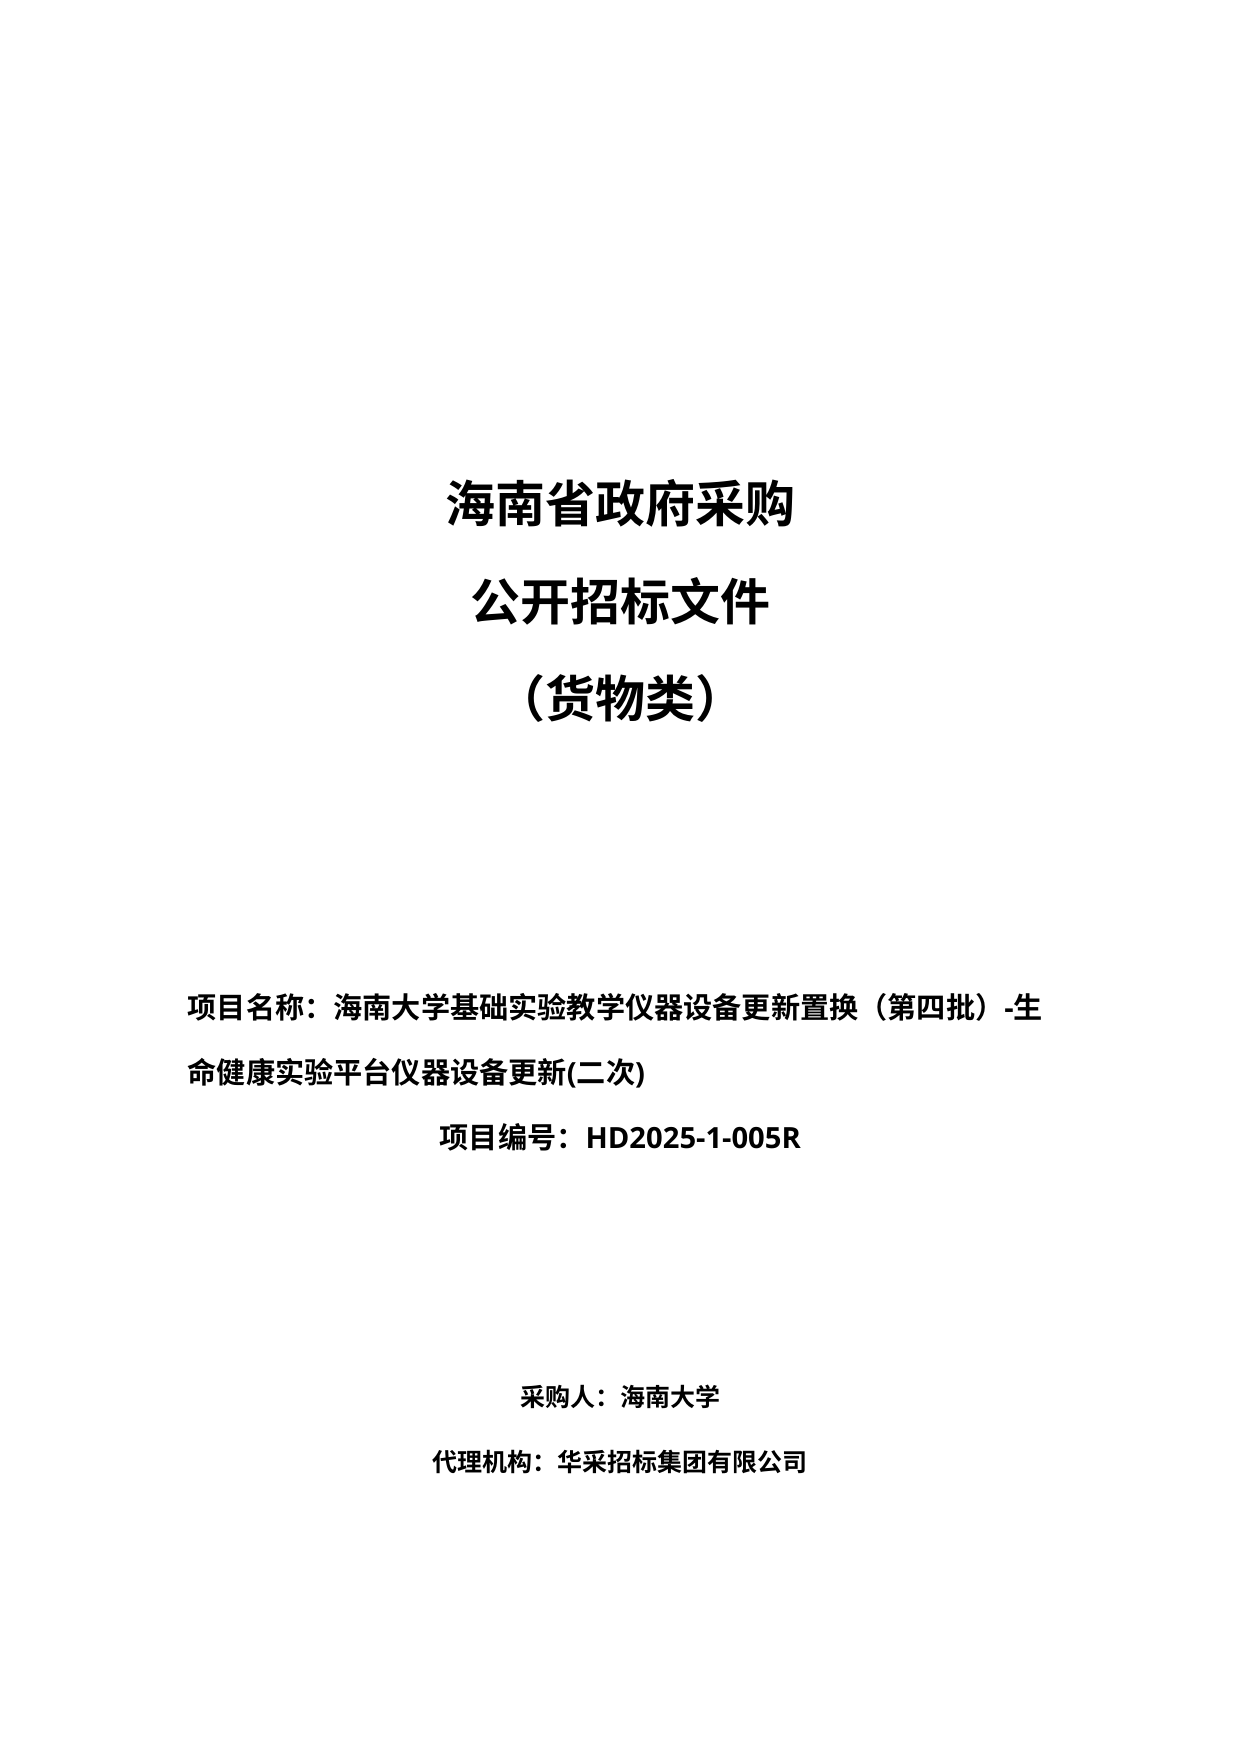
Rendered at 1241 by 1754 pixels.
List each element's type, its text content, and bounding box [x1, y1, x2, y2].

text 公开招标文件 [187, 552, 1053, 649]
text 项目名称：海南大学基础实验教学仪器设备更新置换（第四批）-生命健康实验平台仪器设备更新(二次) [187, 974, 1053, 1104]
text 代理机构：华采招标集团有限公司 [187, 1429, 1053, 1494]
text （货物类） [187, 649, 1053, 747]
text 海南省政府采购 [187, 454, 1053, 552]
text 采购人：海南大学 [187, 1364, 1053, 1429]
text 项目编号：HD2025-1-005R [187, 1104, 1053, 1169]
